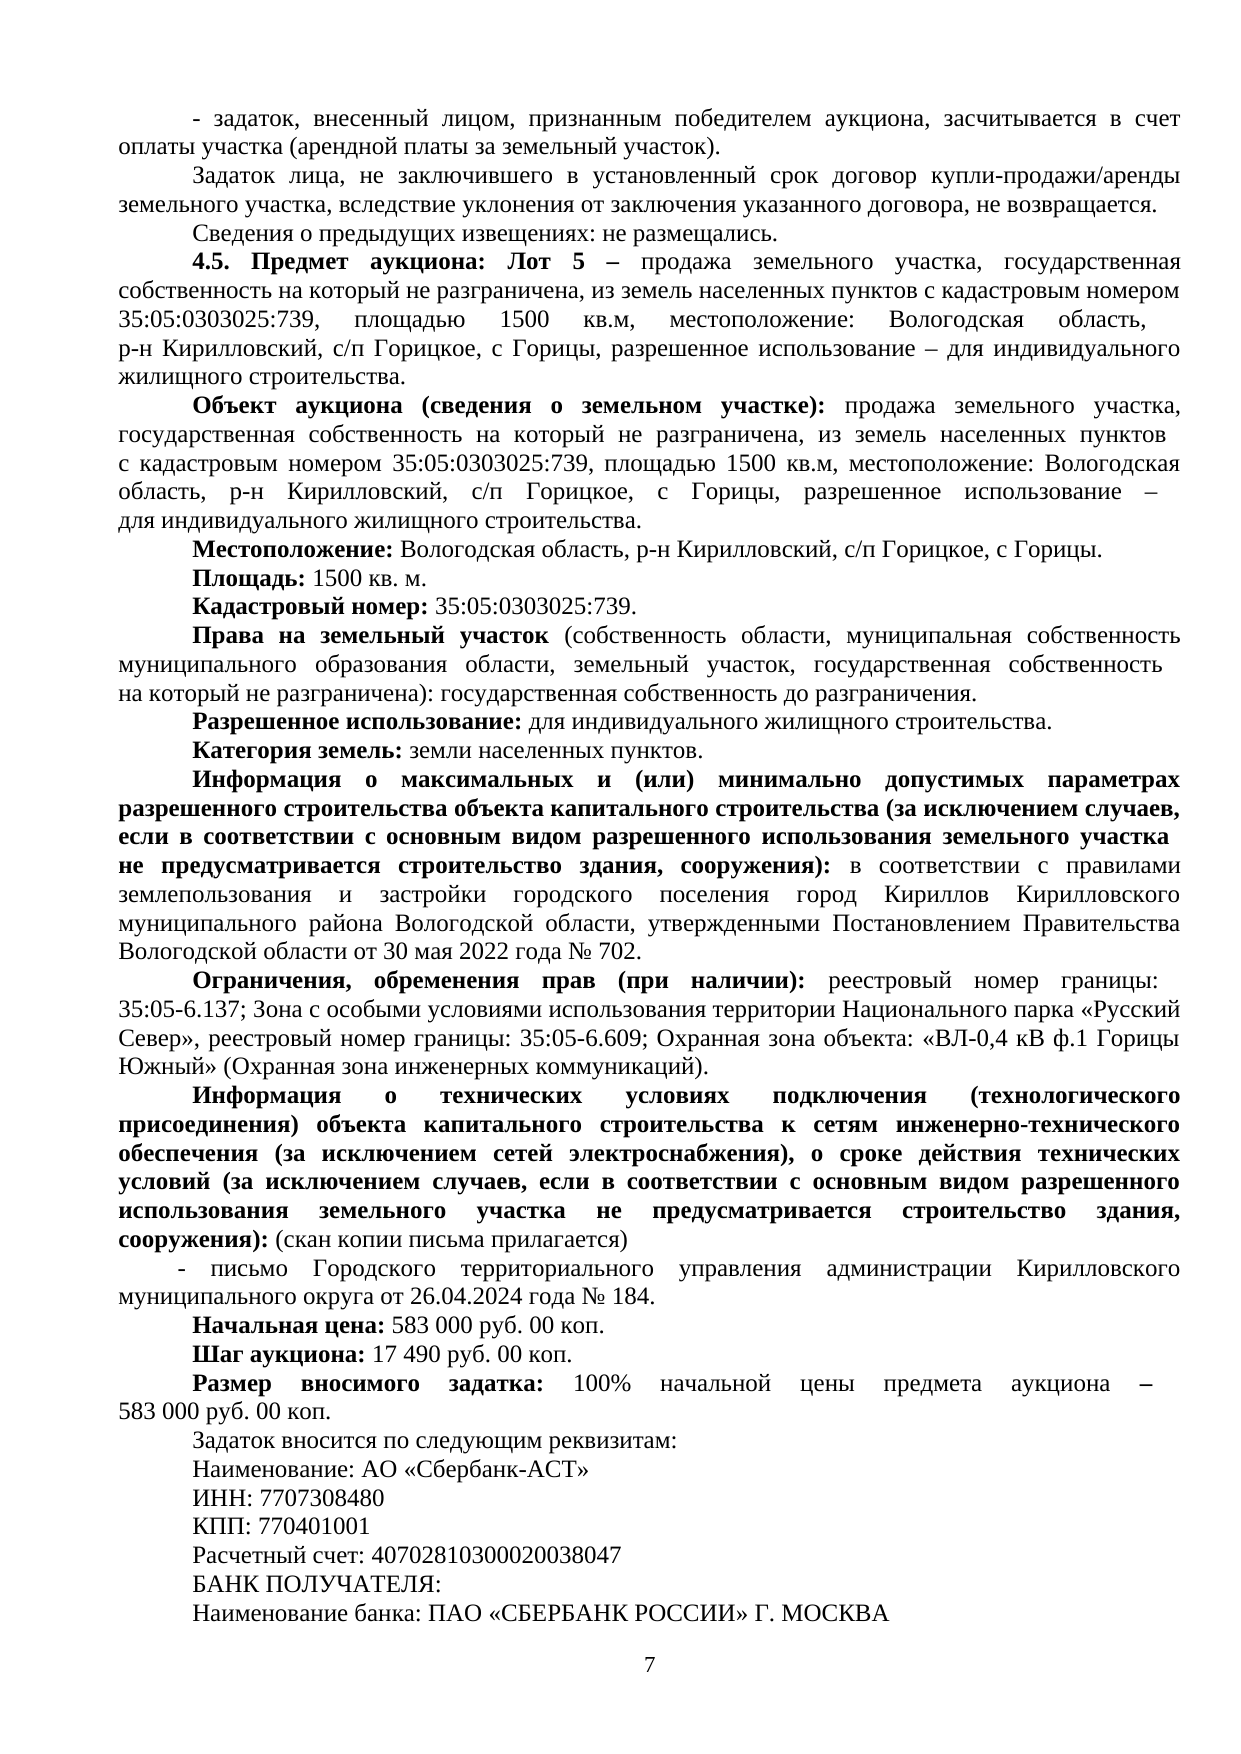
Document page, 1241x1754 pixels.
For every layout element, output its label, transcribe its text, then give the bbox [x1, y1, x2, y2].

text Задаток лица, не заключившего в установленный срок договор купли-продажи/аренды земельного участка, вследствие уклонения от заключения указанного договора, не возвращается. [118, 160, 1181, 218]
text Информация о технических условиях подключения (технологического присоединения) объекта капитального строительства к сетям инженерно-технического обеспечения (за исключением сетей электроснабжения), о сроке действия технических условий (за исключением случаев, если в соответствии с основным видом разрешенного использования земельного участка не предусматривается строительство здания, сооружения): (скан копии письма прилагается) [118, 1080, 1181, 1253]
text Кадастровый номер: 35:05:0303025:739. [118, 591, 1181, 620]
text Местоположение: Вологодская область, р-н Кирилловский, с/п Горицкое, с Горицы. [118, 534, 1181, 563]
text Площадь: 1500 кв. м. [118, 563, 1181, 591]
text - задаток, внесенный лицом, признанным победителем аукциона, засчитывается в счет оплаты участка (арендной платы за земельный участок). [118, 103, 1181, 160]
text Наименование: АО «Сбербанк-АСТ» [118, 1454, 1181, 1483]
text Расчетный счет: 40702810300020038047 [118, 1540, 1181, 1569]
text Задаток вносится по следующим реквизитам: [118, 1425, 1181, 1454]
text Категория земель: земли населенных пунктов. [118, 735, 1181, 764]
text Размер вносимого задатка: 100% начальной цены предмета аукциона – 583 000 руб. 00 коп. [118, 1368, 1181, 1425]
text Начальная цена: 583 000 руб. 00 коп. [118, 1310, 1181, 1339]
text 4.5. Предмет аукциона: Лот 5 – продажа земельного участка, государственная собственность на который не разграничена, из земель населенных пунктов с кадастровым номером 35:05:0303025:739, площадью 1500 кв.м, местоположение: Вологодская область, р-н Кирилловский, с/п Горицкое, с Горицы, разрешенное использование – для индивидуального жилищного строительства. [118, 246, 1181, 390]
text Информация о максимальных и (или) минимально допустимых параметрах разрешенного строительства объекта капитального строительства (за исключением случаев, если в соответствии с основным видом разрешенного использования земельного участка не предусматривается строительство здания, сооружения): в соответствии с правилами землепользования и застройки городского поселения город Кириллов Кирилловского муниципального района Вологодской области, утвержденными Постановлением Правительства Вологодской области от 30 мая 2022 года № 702. [118, 764, 1181, 965]
text - письмо Городского территориального управления администрации Кирилловского муниципального округа от 26.04.2024 года № 184. [118, 1253, 1181, 1310]
text Объект аукциона (сведения о земельном участке): продажа земельного участка, государственная собственность на который не разграничена, из земель населенных пунктов с кадастровым номером 35:05:0303025:739, площадью 1500 кв.м, местоположение: Вологодская область, р-н Кирилловский, с/п Горицкое, с Горицы, разрешенное использование – для индивидуального жилищного строительства. [118, 390, 1181, 534]
text Наименование банка: ПАО «СБЕРБАНК РОССИИ» Г. МОСКВА [118, 1598, 1181, 1626]
text КПП: 770401001 [118, 1511, 1181, 1540]
text Ограничения, обременения прав (при наличии): реестровый номер границы: 35:05-6.137; Зона с особыми условиями использования территории Национального парка «Русский Север», реестровый номер границы: 35:05-6.609; Охранная зона объекта: «ВЛ-0,4 кВ ф.1 Горицы Южный» (Охранная зона инженерных коммуникаций). [118, 965, 1181, 1080]
text Права на земельный участок (собственность области, муниципальная собственность муниципального образования области, земельный участок, государственная собственность на который не разграничена): государственная собственность до разграничения. [118, 620, 1181, 706]
text Сведения о предыдущих извещениях: не размещались. [118, 218, 1181, 246]
text ИНН: 7707308480 [118, 1483, 1181, 1511]
text БАНК ПОЛУЧАТЕЛЯ: [118, 1569, 1181, 1598]
text Шаг аукциона: 17 490 руб. 00 коп. [118, 1339, 1181, 1368]
text Разрешенное использование: для индивидуального жилищного строительства. [118, 706, 1181, 735]
